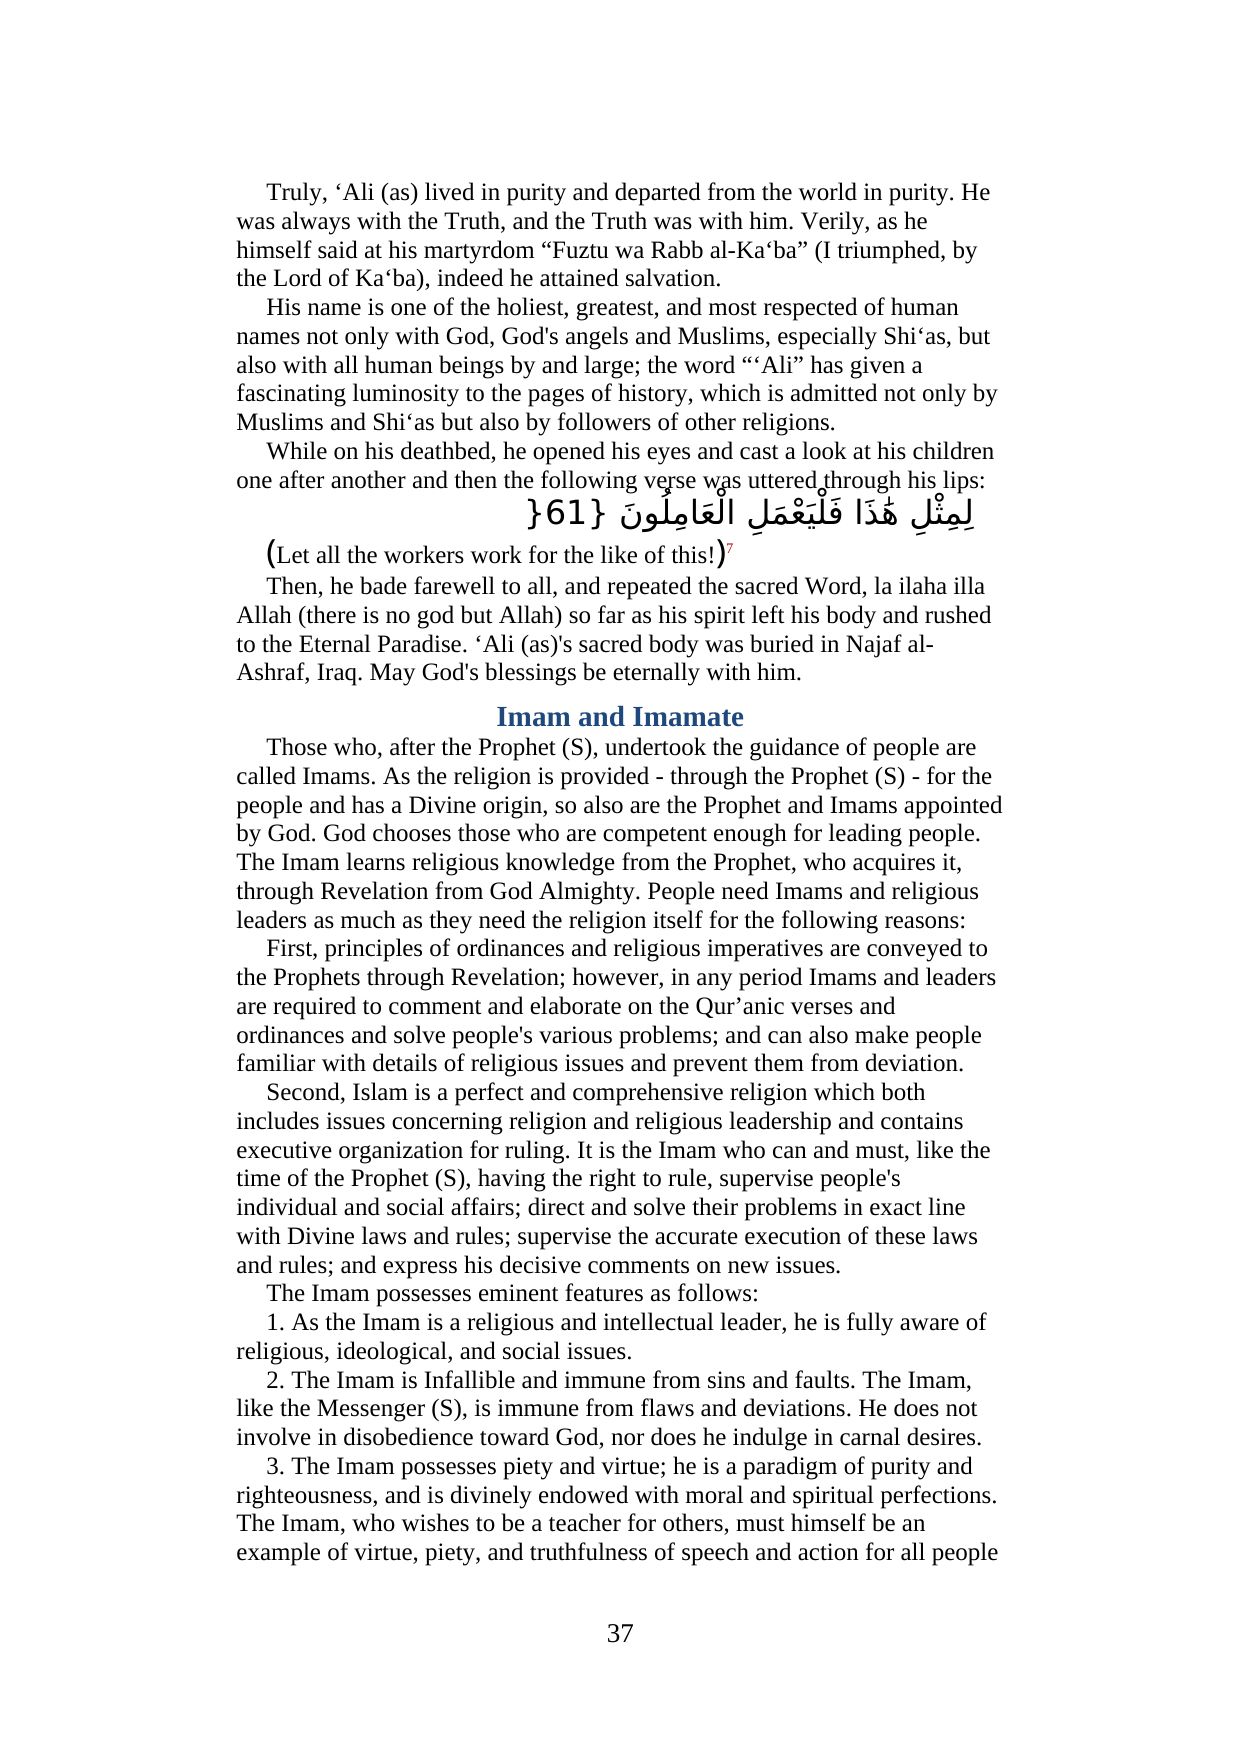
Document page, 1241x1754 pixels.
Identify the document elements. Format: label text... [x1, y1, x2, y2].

text لِمِثْلِ هَٰذَا فَلْيَعْمَلِ الْعَامِلُونَ {61{ [236, 493, 1004, 532]
text Those who, after the Prophet (S), undertook the guidance of people are called Imams. As the religion is provided - through the Prophet (S) - for the people and has a Divine origin, so also are the Prophet and Imams appointed by God. God chooses those who are competent enough for leading people. The Imam learns religious knowledge from the Prophet, who acquires it, through Revelation from God Almighty. People need Imams and religious leaders as much as they need the religion itself for the following reasons: [236, 732, 1004, 933]
text Then, he bade farewell to all, and repeated the sacred Word, la ilaha illa Allah (there is no god but Allah) so far as his spirit left his body and rushed to the Eternal Paradise. ‘Ali (as)'s sacred body was buried in Najaf al-Ashraf, Iraq. May God's blessings be eternally with him. [236, 571, 1004, 686]
text Truly, ‘Ali (as) lived in purity and departed from the world in purity. He was always with the Truth, and the Truth was with him. Verily, as he himself said at his martyrdom “Fuztu wa Rabb al-Ka‘ba” (I triumphed, by the Lord of Ka‘ba), indeed he attained salvation. [236, 177, 1004, 292]
text 1. As the Imam is a religious and intellectual leader, he is fully aware of religious, ideological, and social issues. [236, 1307, 1004, 1365]
text 2. The Imam is Infallible and immune from sins and faults. The Imam, like the Messenger (S), is immune from flaws and deviations. He does not involve in disobedience toward God, nor does he indulge in carnal desires. [236, 1365, 1004, 1451]
text While on his deathbed, he opened his eyes and cast a look at his children one after another and then the following verse was uttered through his lips: [236, 436, 1004, 493]
text Second, Islam is a perfect and comprehensive religion which both includes issues concerning religion and religious leadership and contains executive organization for ruling. It is the Imam who can and must, like the time of the Prophet (S), having the right to rule, supervise people's individual and social affairs; direct and solve their problems in exact line with Divine laws and rules; supervise the accurate execution of these laws and rules; and express his decisive comments on new issues. [236, 1077, 1004, 1278]
text His name is one of the holiest, greatest, and most respected of human names not only with God, God's angels and Muslims, especially Shi‘as, but also with all human beings by and large; the word “‘Ali” has given a fascinating luminosity to the pages of history, which is admitted not only by Muslims and Shi‘as but also by followers of other religions. [236, 292, 1004, 436]
text ﴾Let all the workers work for the like of this!﴿7 [236, 532, 1004, 571]
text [236, 1451, 1004, 1566]
text The Imam possesses eminent features as follows: [236, 1278, 1004, 1307]
text First, principles of ordinances and religious imperatives are conveyed to the Prophets through Revelation; however, in any period Imams and leaders are required to comment and elaborate on the Qur’anic verses and ordinances and solve people's various problems; and can also make people familiar with details of religious issues and prevent them from deviation. [236, 933, 1004, 1077]
subtitle Imam and Imamate [236, 699, 1004, 732]
